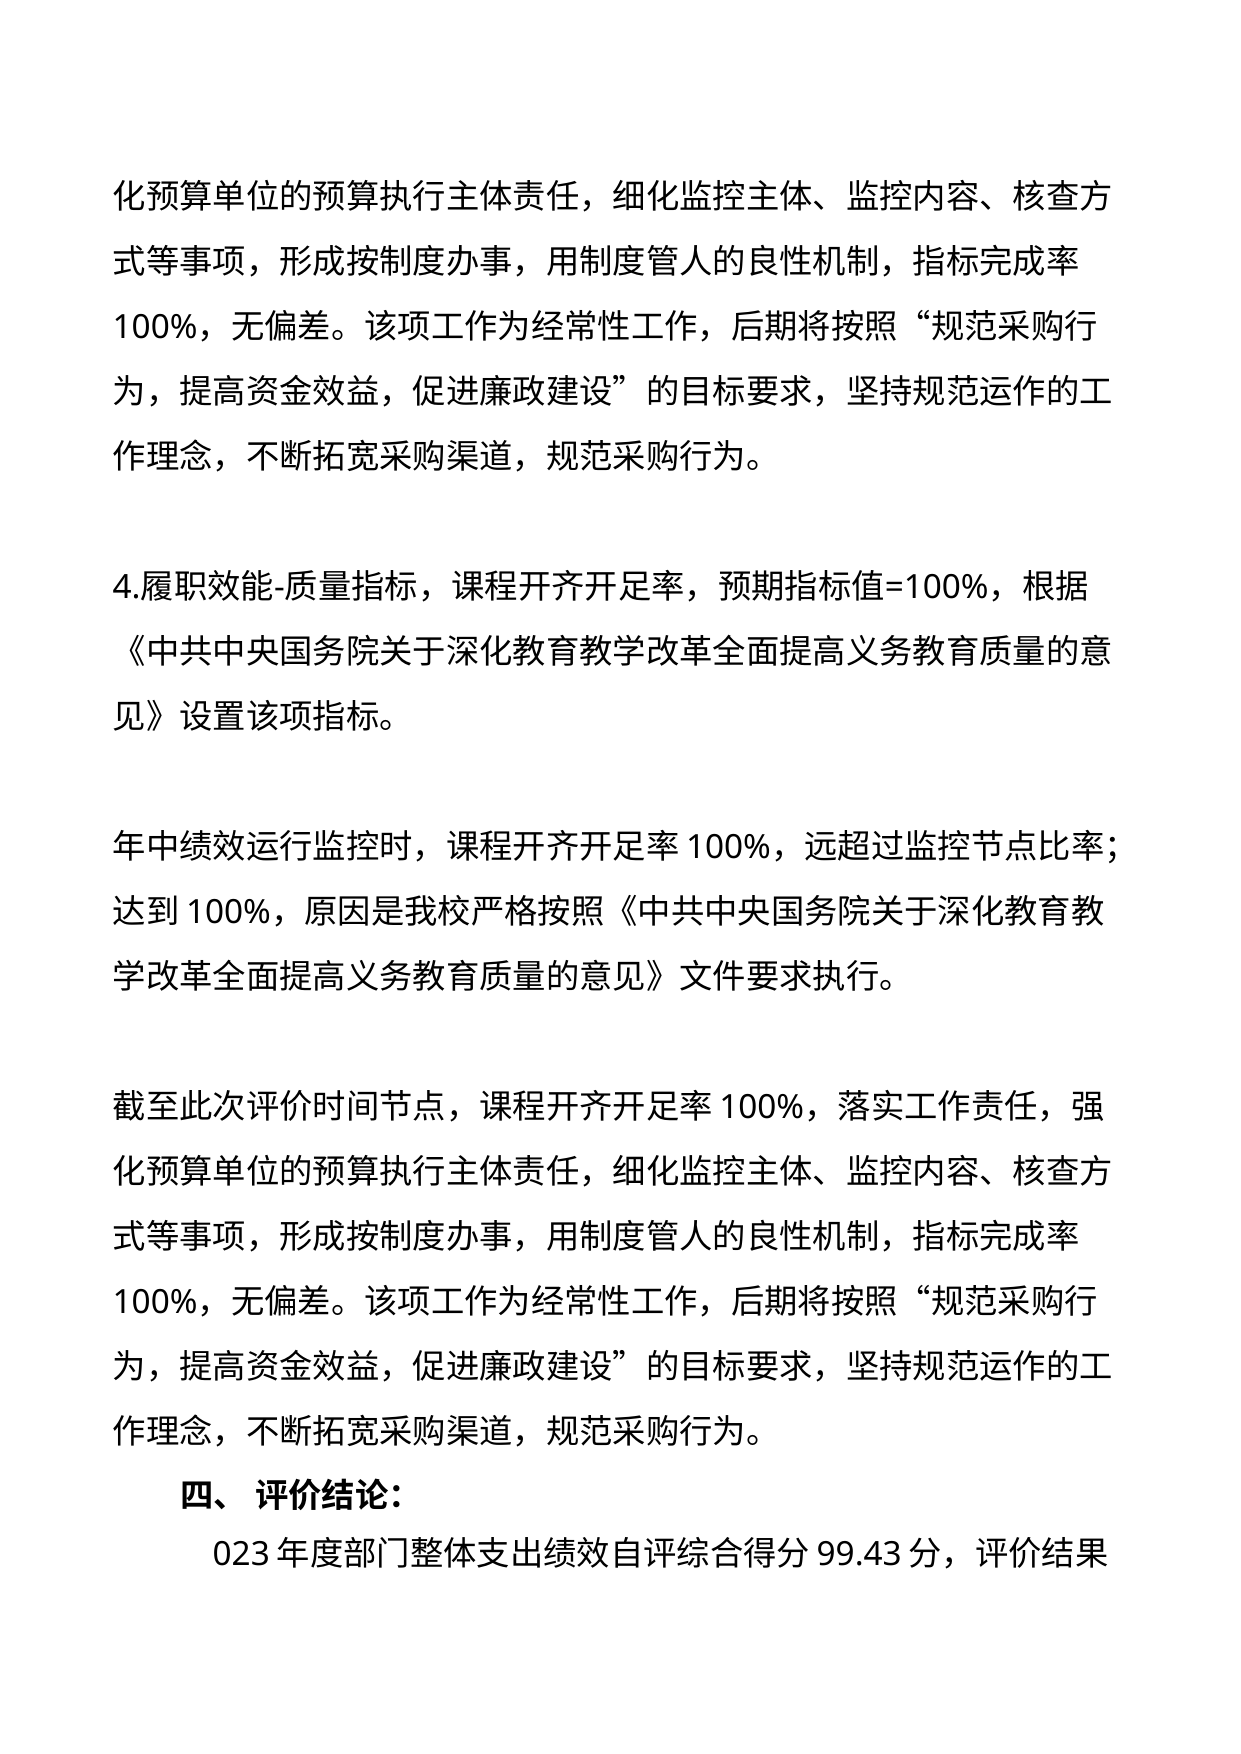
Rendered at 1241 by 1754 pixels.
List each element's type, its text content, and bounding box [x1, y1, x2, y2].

list 评价结论： [180, 1462, 1128, 1518]
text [112, 162, 1128, 1462]
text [112, 1518, 1128, 1583]
